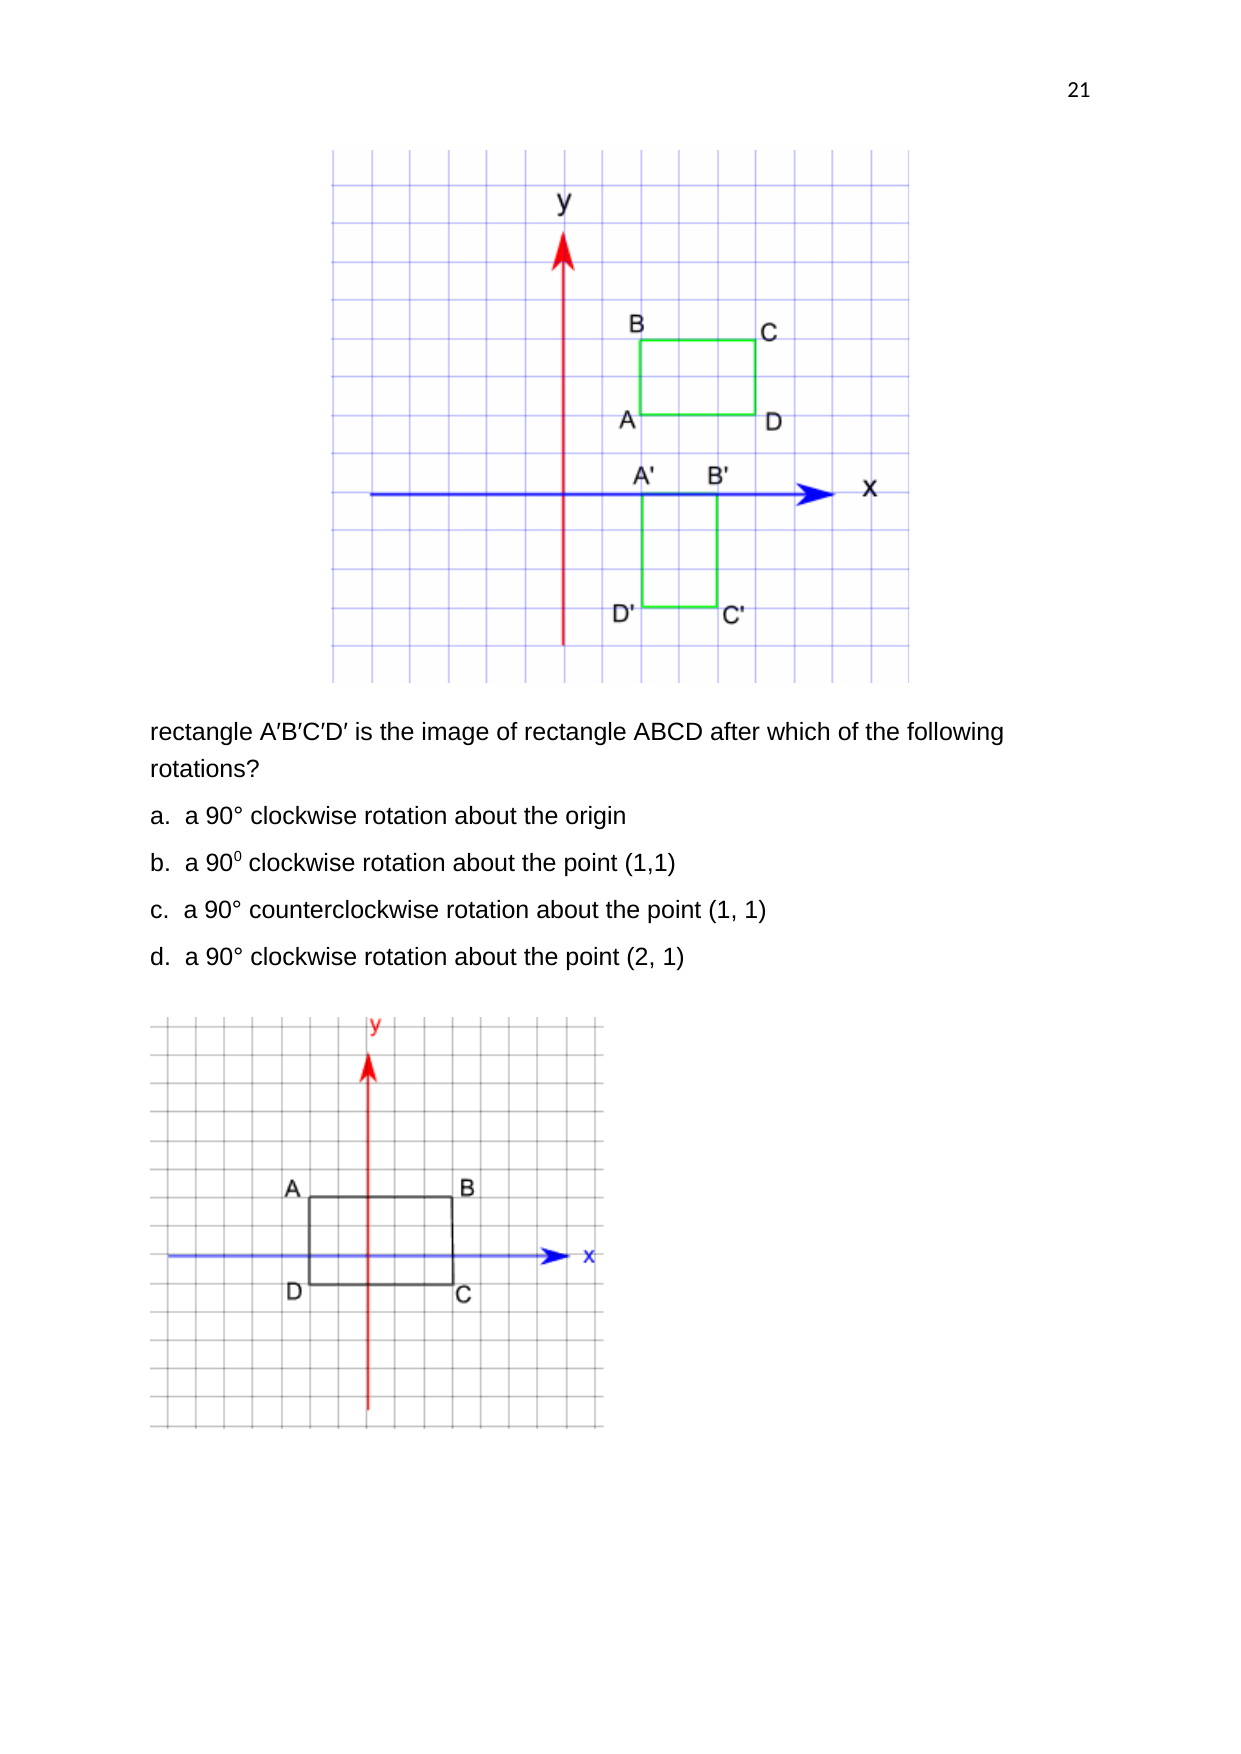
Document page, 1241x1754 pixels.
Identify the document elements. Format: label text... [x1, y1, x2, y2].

text c. a 90° counterclockwise rotation about the point (1, 1) [150, 877, 1090, 923]
text d. a 90° clockwise rotation about the point (2, 1) [150, 923, 1090, 970]
picture [331, 150, 910, 683]
text rectangle A′B′C′D′ is the image of rectangle ABCD after which of the following rotations? [150, 708, 1090, 783]
text b. a 900 clockwise rotation about the point (1,1) [150, 830, 1090, 877]
picture [150, 1017, 607, 1429]
text a. a 90° clockwise rotation about the origin [150, 783, 1090, 830]
